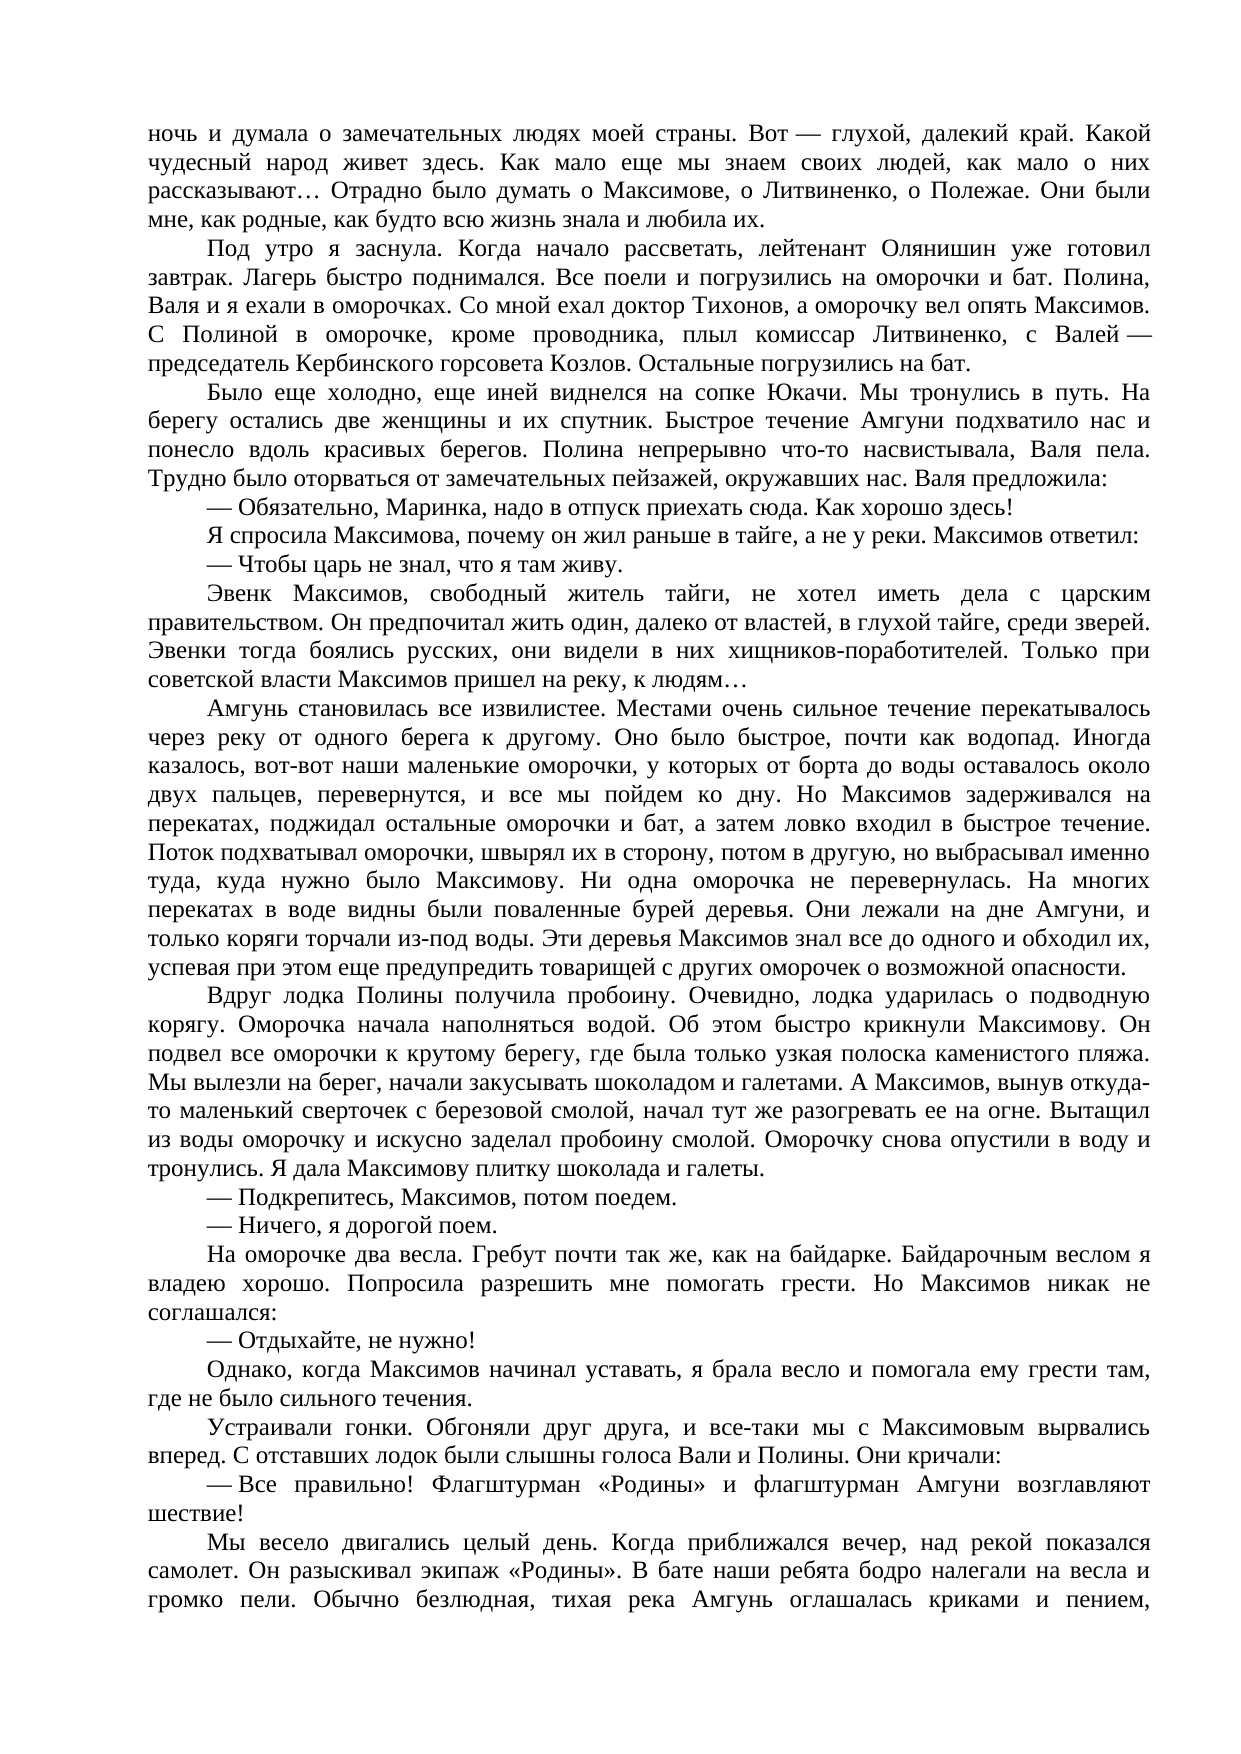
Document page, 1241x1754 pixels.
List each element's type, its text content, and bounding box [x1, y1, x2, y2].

text Устраивали гонки. Обгоняли друг друга, и все-таки мы с Максимовым вырвались вперед. С отставших лодок были слышны голоса Вали и Полины. Они кричали: [148, 1412, 1152, 1469]
text — Подкрепитесь, Максимов, потом поедем. [148, 1182, 1152, 1211]
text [148, 118, 1152, 233]
text Вдруг лодка Полины получила пробоину. Очевидно, лодка ударилась о подводную корягу. Оморочка начала наполняться водой. Об этом быстро крикнули Максимову. Он подвел все оморочки к крутому берегу, где была только узкая полоска каменистого пляжа. Мы вылезли на берег, начали закусывать шоколадом и галетами. А Максимов, вынув откуда-то маленький сверточек с березовой смолой, начал тут же разогревать ее на огне. Вытащил из воды оморочку и искусно заделал пробоину смолой. Оморочку снова опустили в воду и тронулись. Я дала Максимову плитку шоколада и галеты. [148, 981, 1152, 1182]
text — Все правильно! Флагштурман «Родины» и флагштурман Амгуни возглавляют шествие! [148, 1469, 1152, 1527]
text — Отдыхайте, не нужно! [148, 1326, 1152, 1354]
text Было еще холодно, еще иней виднелся на сопке Юкачи. Мы тронулись в путь. На берегу остались две женщины и их спутник. Быстрое течение Амгуни подхватило нас и понесло вдоль красивых берегов. Полина непрерывно что-то насвистывала, Валя пела. Трудно было оторваться от замечательных пейзажей, окружавших нас. Валя предложила: [148, 377, 1152, 492]
text Под утро я заснула. Когда начало рассветать, лейтенант Олянишин уже готовил завтрак. Лагерь быстро поднимался. Все поели и погрузились на оморочки и бат. Полина, Валя и я ехали в оморочках. Со мной ехал доктор Тихонов, а оморочку вел опять Максимов. С Полиной в оморочке, кроме проводника, плыл комиссар Литвиненко, с Валей — председатель Кербинского горсовета Козлов. Остальные погрузились на бат. [148, 233, 1152, 377]
text — Обязательно, Маринка, надо в отпуск приехать сюда. Как хорошо здесь! [148, 492, 1152, 521]
text Амгунь становилась все извилистее. Местами очень сильное течение перекатывалось через реку от одного берега к другому. Оно было быстрое, почти как водопад. Иногда казалось, вот-вот наши маленькие оморочки, у которых от борта до воды оставалось около двух пальцев, перевернутся, и все мы пойдем ко дну. Но Максимов задерживался на перекатах, поджидал остальные оморочки и бат, а затем ловко входил в быстрое течение. Поток подхватывал оморочки, швырял их в сторону, потом в другую, но выбрасывал именно туда, куда нужно было Максимову. Ни одна оморочка не перевернулась. На многих перекатах в воде видны были поваленные бурей деревья. Они лежали на дне Амгуни, и только коряги торчали из-под воды. Эти деревья Максимов знал все до одного и обходил их, успевая при этом еще предупредить товарищей с других оморочек о возможной опасности. [148, 693, 1152, 981]
text — Чтобы царь не знал, что я там живу. [148, 549, 1152, 578]
text На оморочке два весла. Гребут почти так же, как на байдарке. Байдарочным веслом я владею хорошо. Попросила разрешить мне помогать грести. Но Максимов никак не соглашался: [148, 1239, 1152, 1326]
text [148, 1527, 1152, 1613]
text Однако, когда Максимов начинал уставать, я брала весло и помогала ему грести там, где не было сильного течения. [148, 1354, 1152, 1412]
text — Ничего, я дорогой поем. [148, 1211, 1152, 1239]
text Я спросила Максимова, почему он жил раньше в тайге, а не у реки. Максимов ответил: [148, 521, 1152, 549]
text Эвенк Максимов, свободный житель тайги, не хотел иметь дела с царским правительством. Он предпочитал жить один, далеко от властей, в глухой тайге, среди зверей. Эвенки тогда боялись русских, они видели в них хищников-поработителей. Только при советской власти Максимов пришел на реку, к людям… [148, 578, 1152, 693]
